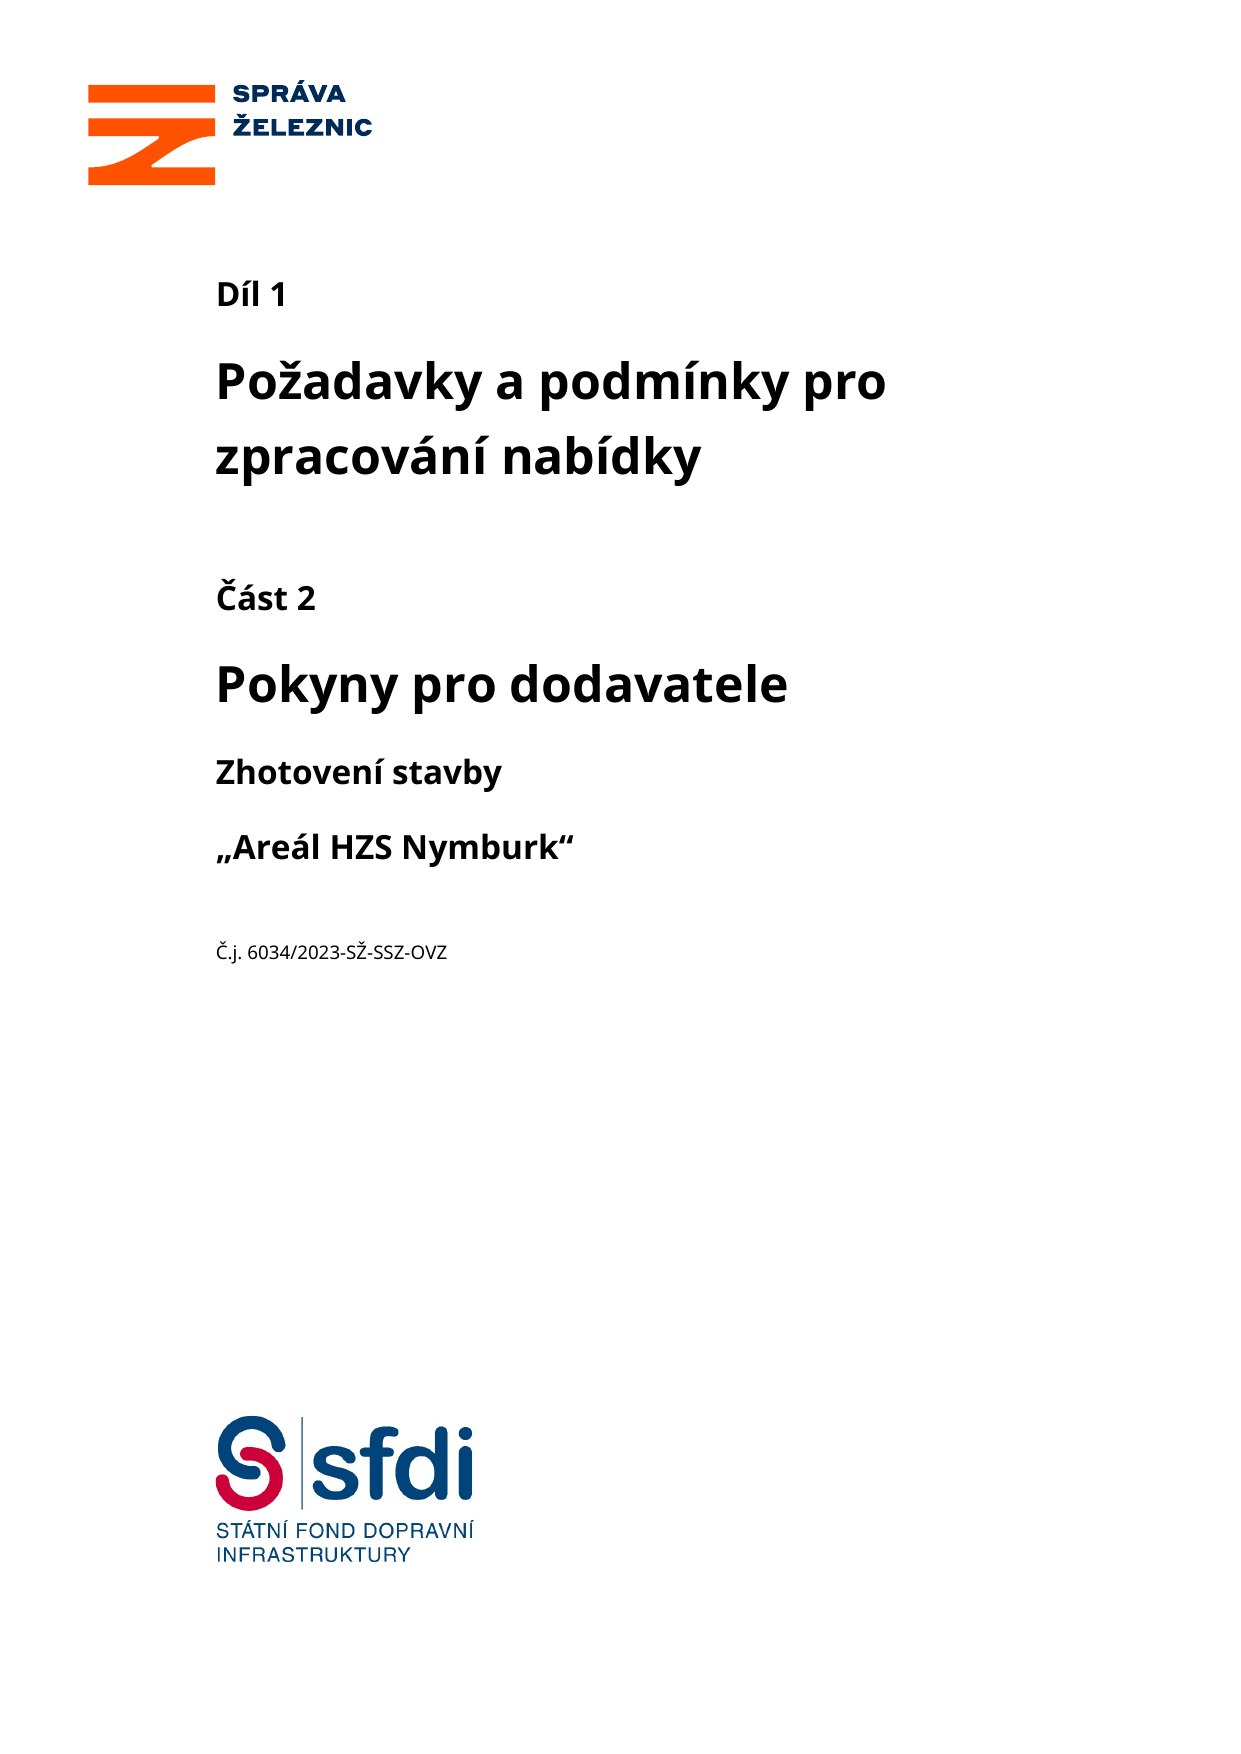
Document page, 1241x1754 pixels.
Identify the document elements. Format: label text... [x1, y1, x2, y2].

text Pokyny pro dodavatele [216, 649, 1122, 717]
list Č.j. 6034/2023-SŽ-SSZ-OVZ [216, 939, 1122, 965]
picture [215, 1413, 474, 1562]
text Zhotovení stavby [216, 749, 1122, 794]
text „Areál HZS Nymburk“ [216, 824, 1122, 869]
text Požadavky a podmínky pro zpracování nabídky [216, 346, 1122, 489]
text Díl 1 [216, 271, 1122, 317]
text Část 2 [216, 574, 1122, 620]
